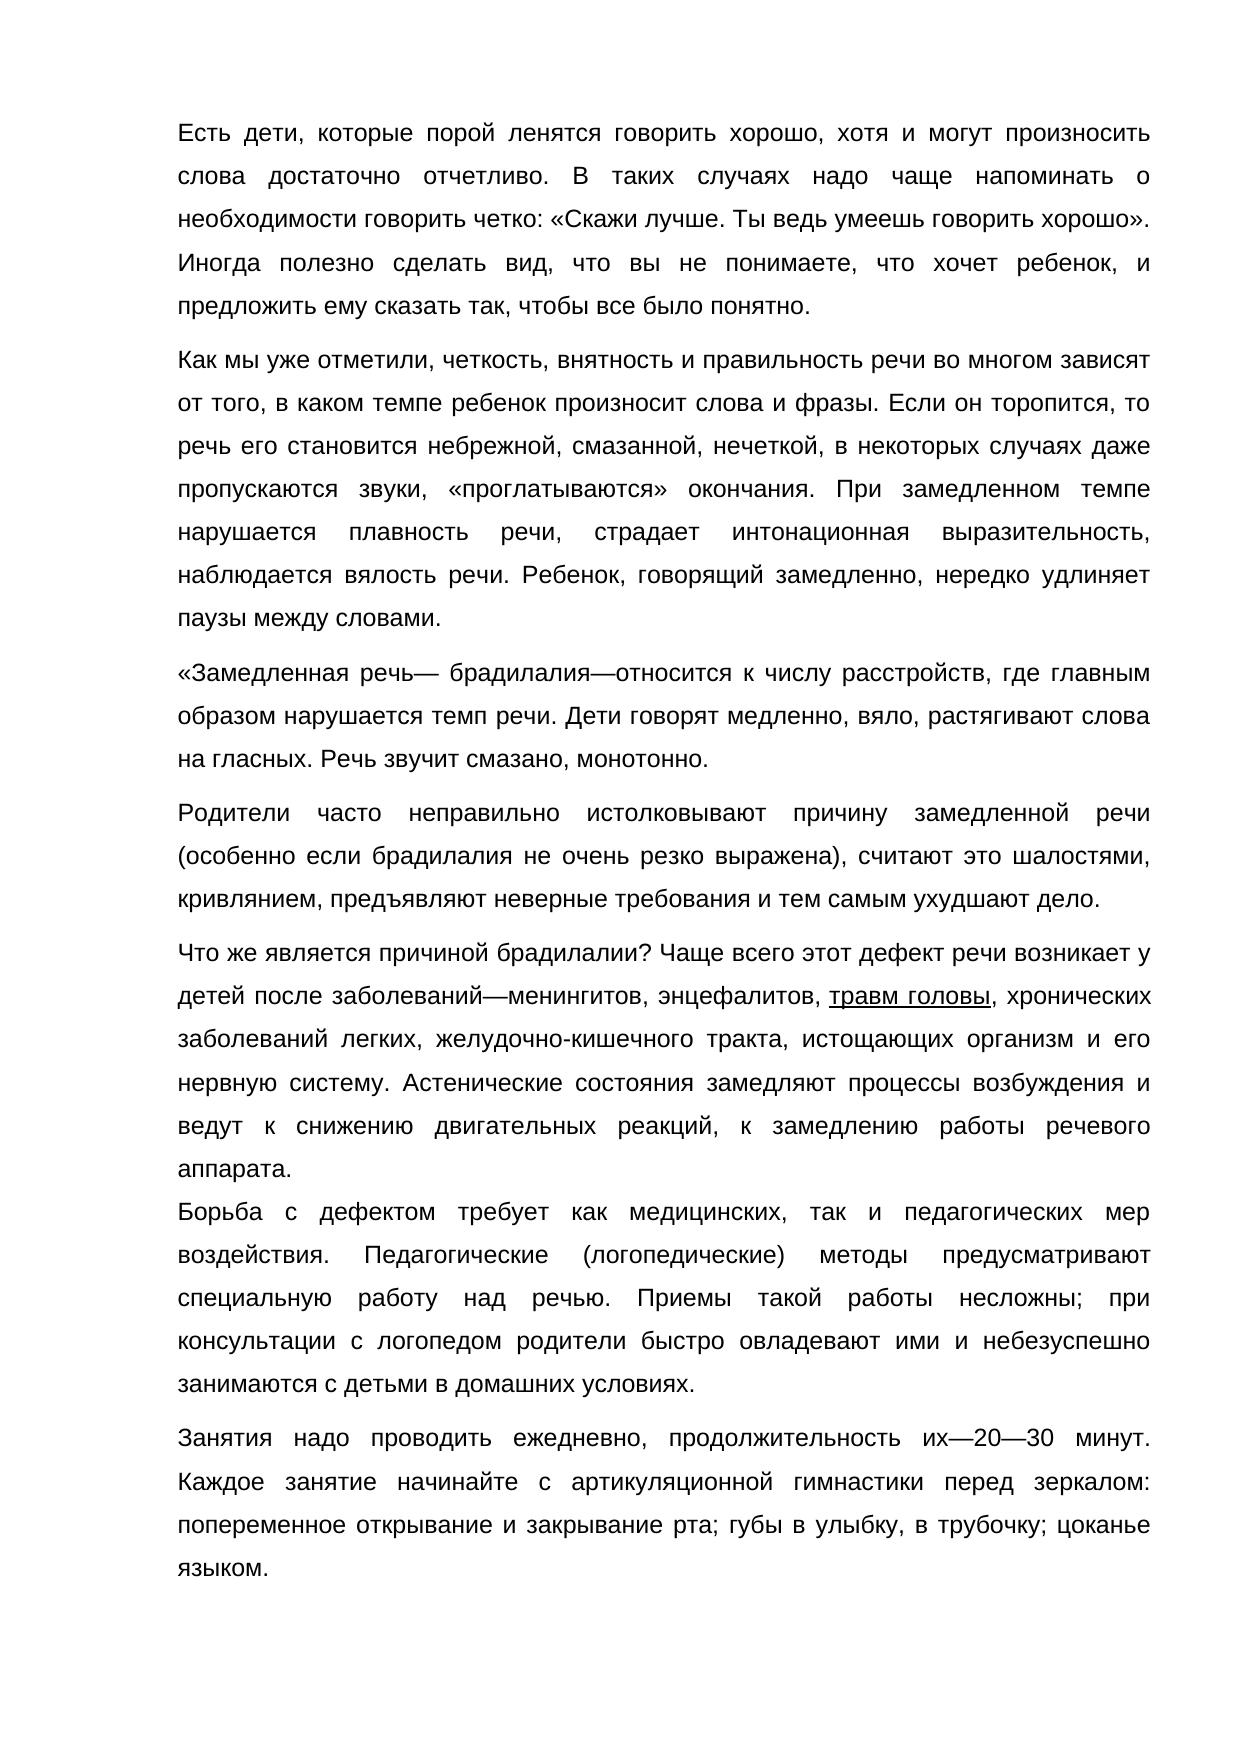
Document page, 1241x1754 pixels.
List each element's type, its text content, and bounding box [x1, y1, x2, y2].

text Как мы уже отметили, четкость, внятность и правильность речи во многом зависят от того, в каком темпе ребенок произносит слова и фразы. Если он торопится, то речь его становится небрежной, смазанной, нечеткой, в некоторых случаях даже пропускаются звуки, «проглатываются» окончания. При замедленном темпе нарушается плавность речи, страдает интонационная выразительность, наблюдается вялость речи. Ребенок, говорящий замедленно, нередко удлиняет паузы между словами. [177, 345, 1152, 632]
text Родители часто неправильно истолковывают причину замедленной речи (особенно если брадилалия не очень резко выражена), считают это шалостями, кривлянием, предъявляют неверные требования и тем самым ухудшают дело. [177, 798, 1152, 913]
text Есть дети, которые порой ленятся говорить хорошо, хотя и могут произносить слова достаточно отчетливо. В таких случаях надо чаще напоминать о необходимости говорить четко: «Скажи лучше. Ты ведь умеешь говорить хорошо». Иногда полезно сделать вид, что вы не понимаете, что хочет ребенок, и предложить ему сказать так, чтобы все было понятно. [177, 118, 1152, 319]
text Занятия надо проводить ежедневно, продолжительность их—20—30 минут. Каждое занятие начинайте с артикуляционной гимнастики перед зеркалом: попеременное открывание и закрывание рта; губы в улыбку, в трубочку; цоканье языком. [177, 1423, 1152, 1582]
text «Замедленная речь— брадилалия—относится к числу расстройств, где главным образом нарушается темп речи. Дети говорят медленно, вяло, растягивают слова на гласных. Речь звучит смазано, монотонно. [177, 657, 1152, 772]
text Борьба с дефектом требует как медицинских, так и педагогических мер воздействия. Педагогические (логопедические) методы предусматривают специальную работу над речью. Приемы такой работы несложны; при консультации с логопедом родители быстро овладевают ими и небезуспешно занимаются с детьми в домашних условиях. [177, 1197, 1152, 1398]
text Что же является причиной брадилалии? Чаще всего этот дефект речи возникает у детей после заболеваний—менингитов, энцефалитов, травм головы, хронических заболеваний легких, желудочно-кишечного тракта, истощающих организм и его нервную систему. Астенические состояния замедляют процессы возбуждения и ведут к снижению двигательных реакций, к замедлению работы речевого аппарата. [177, 938, 1152, 1182]
